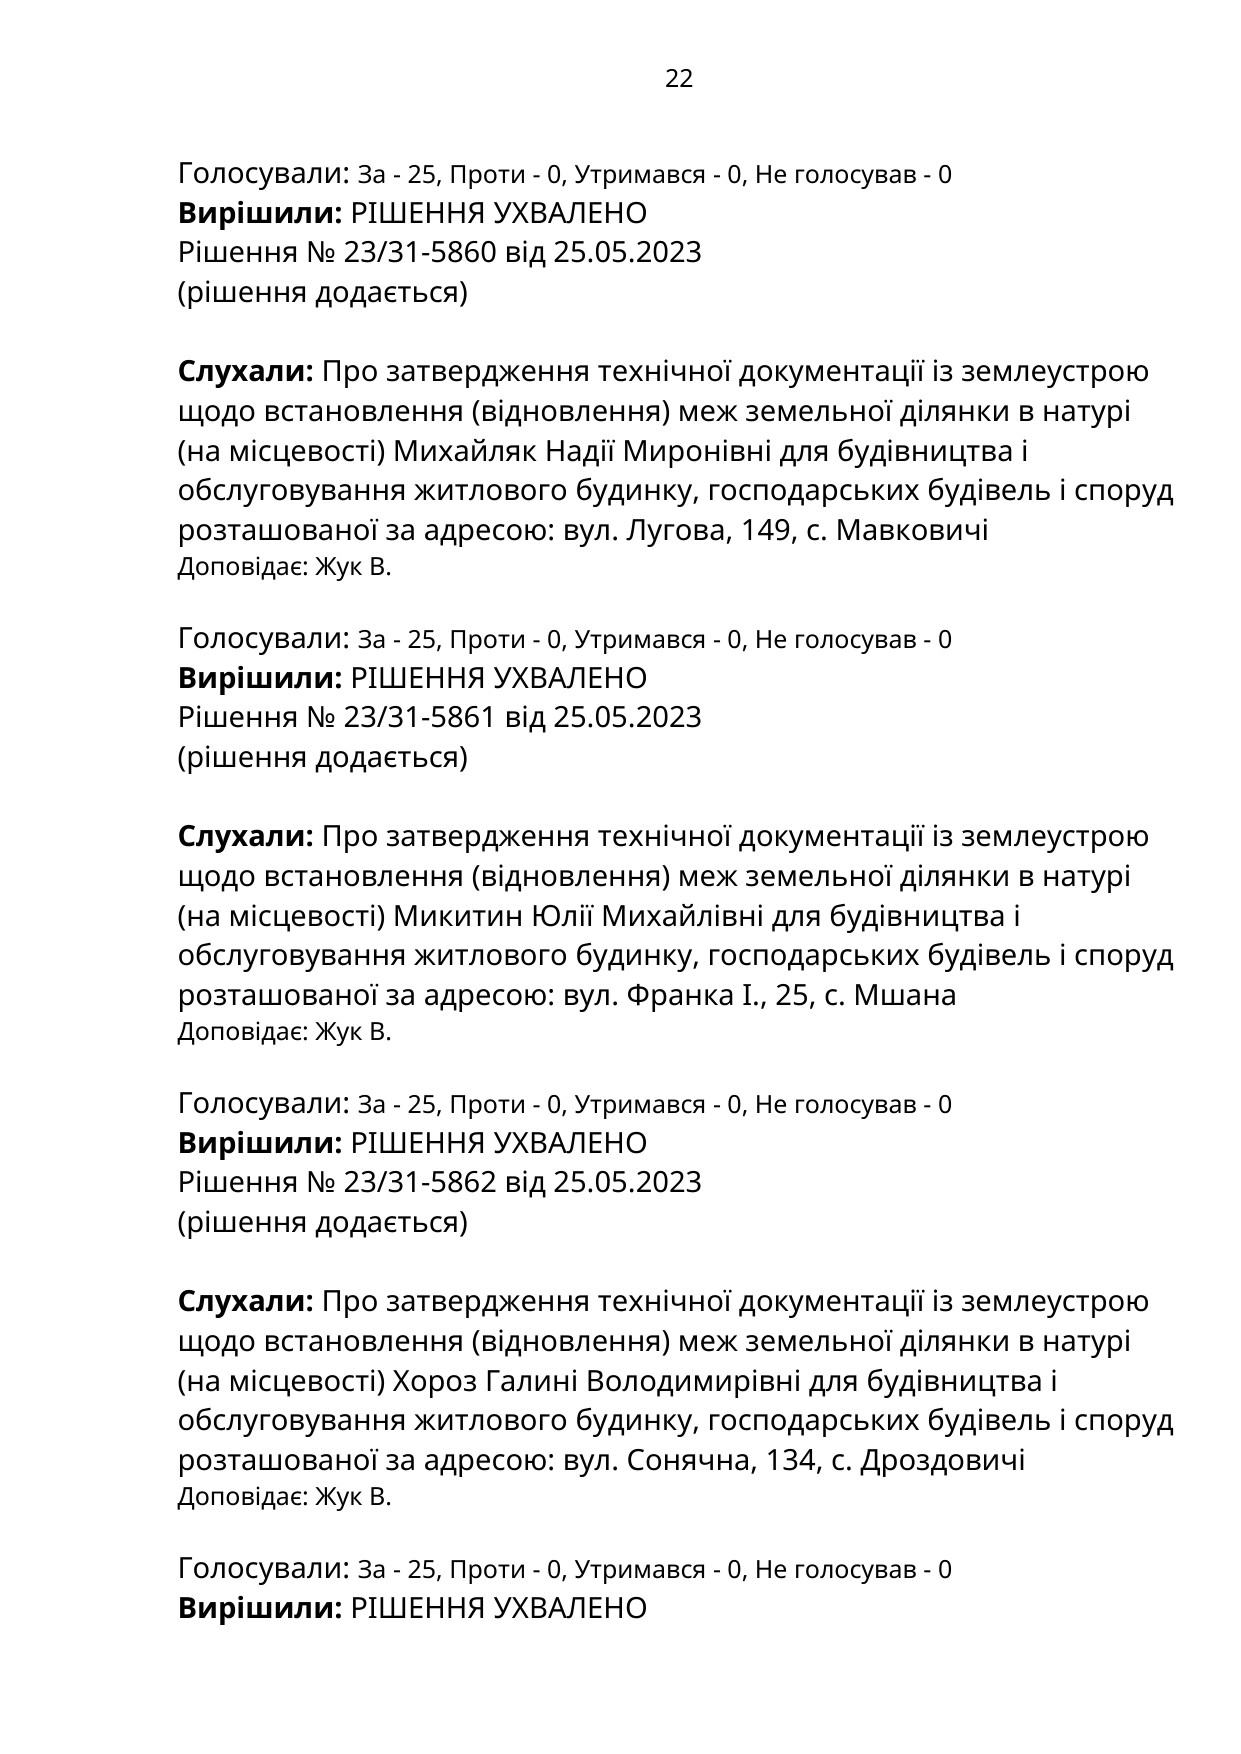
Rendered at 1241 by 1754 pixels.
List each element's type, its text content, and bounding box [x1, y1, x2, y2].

text Голосували: За - 25, Проти - 0, Утримався - 0, Не голосував - 0 [177, 617, 1181, 657]
text Голосували: За - 25, Проти - 0, Утримався - 0, Не голосував - 0 [177, 1082, 1181, 1122]
text Голосували: За - 25, Проти - 0, Утримався - 0, Не голосував - 0 [177, 1547, 1181, 1587]
text Вирішили: РІШЕННЯ УХВАЛЕНО [177, 192, 1181, 232]
text Слухали: Про затвердження технічної документації із землеустрою щодо встановлення (відновлення) меж земельної ділянки в натурі (на місцевості) Хороз Галині Володимирівні для будівництва і обслуговування житлового будинку, господарських будівель і споруд розташованої за адресою: вул. Сонячна, 134, с. Дроздовичі [177, 1281, 1181, 1479]
text (рішення додається) [177, 1201, 1181, 1241]
text Голосували: За - 25, Проти - 0, Утримався - 0, Не голосував - 0 [177, 152, 1181, 192]
text Доповідає: Жук В. [177, 1014, 1181, 1048]
text Вирішили: РІШЕННЯ УХВАЛЕНО [177, 1587, 1181, 1627]
text Доповідає: Жук В. [177, 1479, 1181, 1513]
text Доповідає: Жук В. [177, 549, 1181, 583]
text Рішення № 23/31-5860 від 25.05.2023 [177, 232, 1181, 271]
text (рішення додається) [177, 271, 1181, 311]
text (рішення додається) [177, 736, 1181, 776]
text Рішення № 23/31-5862 від 25.05.2023 [177, 1162, 1181, 1201]
text Вирішили: РІШЕННЯ УХВАЛЕНО [177, 657, 1181, 697]
text Слухали: Про затвердження технічної документації із землеустрою щодо встановлення (відновлення) меж земельної ділянки в натурі (на місцевості) Микитин Юлії Михайлівні для будівництва і обслуговування житлового будинку, господарських будівель і споруд розташованої за адресою: вул. Франка І., 25, с. Мшана [177, 816, 1181, 1014]
text Вирішили: РІШЕННЯ УХВАЛЕНО [177, 1122, 1181, 1162]
text Слухали: Про затвердження технічної документації із землеустрою щодо встановлення (відновлення) меж земельної ділянки в натурі (на місцевості) Михайляк Надії Миронівні для будівництва і обслуговування житлового будинку, господарських будівель і споруд розташованої за адресою: вул. Лугова, 149, с. Мавковичі [177, 351, 1181, 549]
text Рішення № 23/31-5861 від 25.05.2023 [177, 697, 1181, 736]
